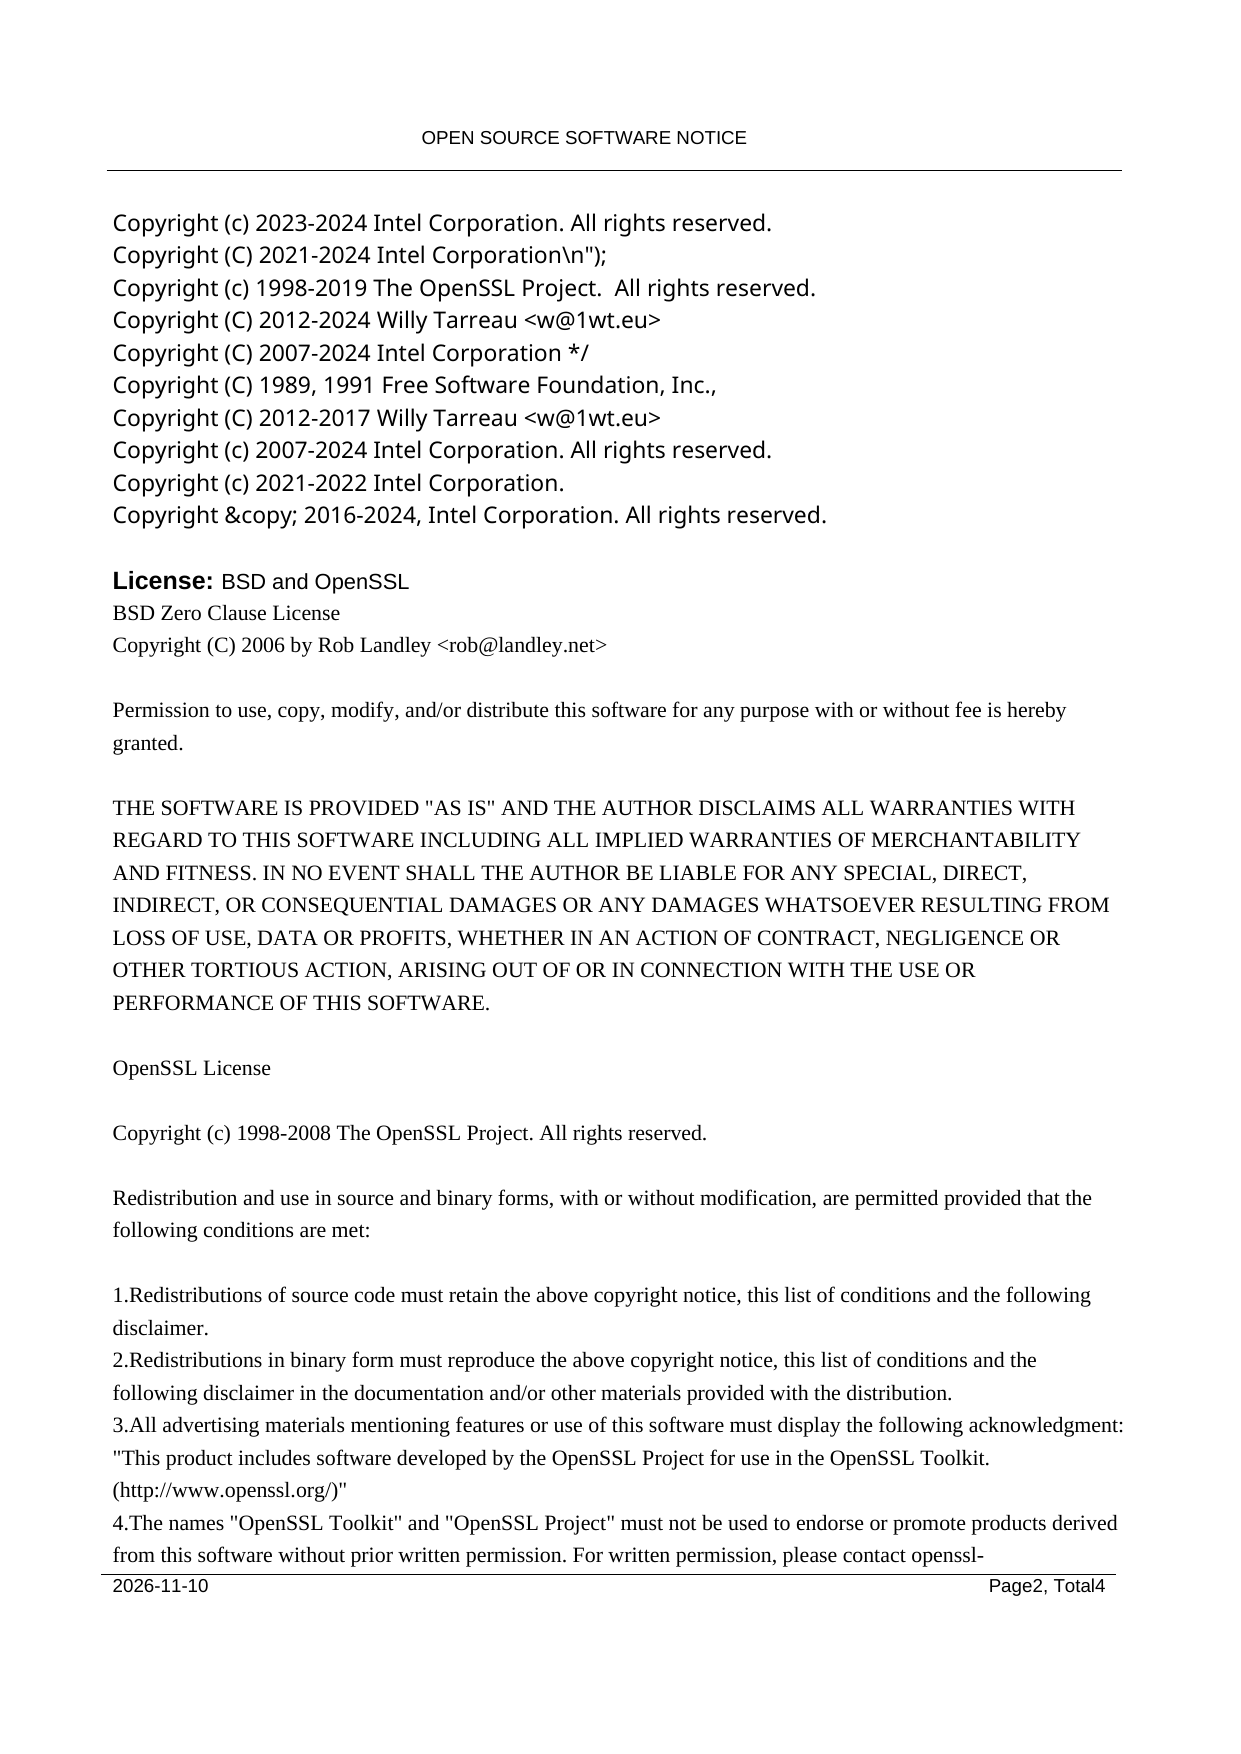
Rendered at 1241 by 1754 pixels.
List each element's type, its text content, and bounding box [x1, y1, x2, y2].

text THE SOFTWARE IS PROVIDED "AS IS" AND THE AUTHOR DISCLAIMS ALL WARRANTIES WITH REGARD TO THIS SOFTWARE INCLUDING ALL IMPLIED WARRANTIES OF MERCHANTABILITY AND FITNESS. IN NO EVENT SHALL THE AUTHOR BE LIABLE FOR ANY SPECIAL, DIRECT, INDIRECT, OR CONSEQUENTIAL DAMAGES OR ANY DAMAGES WHATSOEVER RESULTING FROM LOSS OF USE, DATA OR PROFITS, WHETHER IN AN ACTION OF CONTRACT, NEGLIGENCE OR OTHER TORTIOUS ACTION, ARISING OUT OF OR IN CONNECTION WITH THE USE OR PERFORMANCE OF THIS SOFTWARE. [112, 791, 1128, 1019]
text 1.Redistributions of source code must retain the above copyright notice, this list of conditions and the following disclaimer. [112, 1279, 1128, 1344]
text Copyright (c) 2023-2024 Intel Corporation. All rights reserved. [112, 206, 1128, 239]
text Copyright (C) 2012-2024 Willy Tarreau <w@1wt.eu> [112, 304, 1128, 336]
text BSD Zero Clause License [112, 596, 1128, 629]
text OpenSSL License [112, 1051, 1128, 1084]
text Copyright (C) 2007-2024 Intel Corporation */ [112, 336, 1128, 369]
text Copyright (c) 2007-2024 Intel Corporation. All rights reserved. [112, 434, 1128, 466]
text Copyright (c) 1998-2008 The OpenSSL Project. All rights reserved. [112, 1116, 1128, 1149]
text Copyright (C) 2021-2024 Intel Corporation\n"); [112, 239, 1128, 271]
text Copyright &copy; 2016-2024, Intel Corporation. All rights reserved. [112, 499, 1128, 564]
text 2.Redistributions in binary form must reproduce the above copyright notice, this list of conditions and the following disclaimer in the documentation and/or other materials provided with the distribution. [112, 1344, 1128, 1409]
text Copyright (C) 2006 by Rob Landley <rob@landley.net> [112, 629, 1128, 661]
text Redistribution and use in source and binary forms, with or without modification, are permitted provided that the following conditions are met: [112, 1181, 1128, 1246]
text Copyright (C) 1989, 1991 Free Software Foundation, Inc., [112, 369, 1128, 401]
text License: BSD and OpenSSL [112, 564, 1128, 596]
text Copyright (C) 2012-2017 Willy Tarreau <w@1wt.eu> [112, 401, 1128, 434]
text Copyright (c) 2021-2022 Intel Corporation. [112, 466, 1128, 499]
text 3.All advertising materials mentioning features or use of this software must display the following acknowledgment: "This product includes software developed by the OpenSSL Project for use in the OpenSSL Toolkit. (http://www.openssl.org/)" [112, 1409, 1128, 1506]
text Permission to use, copy, modify, and/or distribute this software for any purpose with or without fee is hereby granted. [112, 694, 1128, 759]
text Copyright (c) 1998-2019 The OpenSSL Project. All rights reserved. [112, 271, 1128, 304]
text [112, 1506, 1128, 1571]
